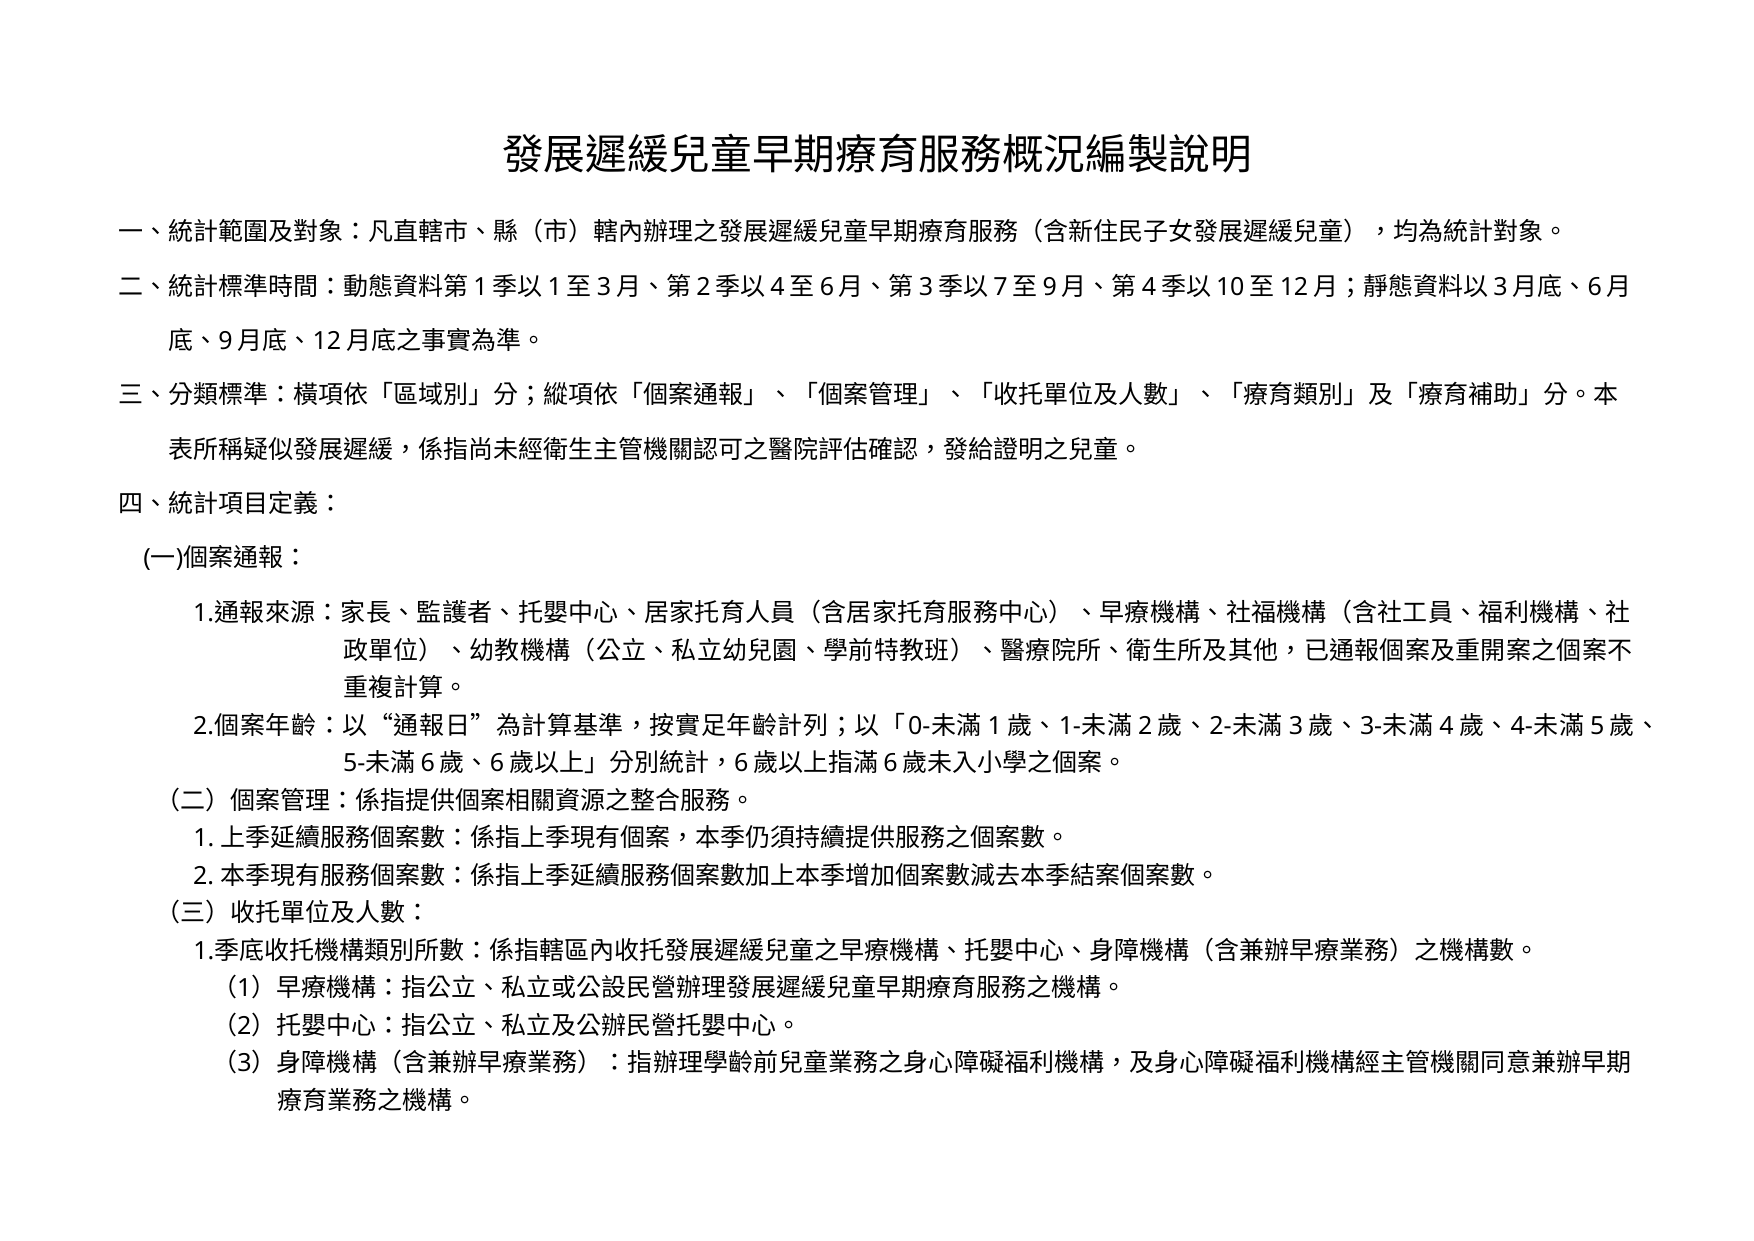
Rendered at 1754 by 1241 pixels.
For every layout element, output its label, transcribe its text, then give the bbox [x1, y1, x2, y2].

text （1）早療機構：指公立、私立或公設民營辦理發展遲緩兒童早期療育服務之機構。 [212, 967, 1636, 1005]
text 1. 上季延續服務個案數：係指上季現有個案，本季仍須持續提供服務之個案數。 [193, 817, 1636, 855]
text 2. 本季現有服務個案數：係指上季延續服務個案數加上本季增加個案數減去本季結案個案數。 [193, 855, 1636, 892]
text 二、統計標準時間：動態資料第1季以1至3月、第2季以4至6月、第3季以7至9月、第4季以10至12月；靜態資料以3月底、6月底、9月底、12月底之事實為準。 [118, 266, 1636, 357]
text 四、統計項目定義： [118, 483, 1636, 520]
text 一、統計範圍及對象：凡直轄市、縣（市）轄內辦理之發展遲緩兒童早期療育服務（含新住民子女發展遲緩兒童），均為統計對象。 [118, 212, 1636, 248]
text （3）身障機構（含兼辦早療業務）：指辦理學齡前兒童業務之身心障礙福利機構，及身心障礙福利機構經主管機關同意兼辦早期療育業務之機構。 [212, 1042, 1636, 1117]
text (一)個案通報： [143, 538, 1636, 574]
text 1.通報來源：家長、監護者、托嬰中心、居家托育人員（含居家托育服務中心）、早療機構、社福機構（含社工員、福利機構、社政單位）、幼教機構（公立、私立幼兒園、學前特教班）、醫療院所、衛生所及其他，已通報個案及重開案之個案不重複計算。 [193, 592, 1636, 705]
text 1.季底收托機構類別所數：係指轄區內收托發展遲緩兒童之早療機構、托嬰中心、身障機構（含兼辦早療業務）之機構數。 [193, 930, 1636, 967]
text （2）托嬰中心：指公立、私立及公辦民營托嬰中心。 [212, 1005, 1636, 1042]
text （二）個案管理：係指提供個案相關資源之整合服務。 [156, 780, 1636, 817]
text 三、分類標準：橫項依「區域別」分；縱項依「個案通報」、「個案管理」、「收托單位及人數」、「療育類別」及「療育補助」分。本表所稱疑似發展遲緩，係指尚未經衛生主管機關認可之醫院評估確認，發給證明之兒童。 [118, 375, 1636, 465]
text 2.個案年齡：以“通報日”為計算基準，按實足年齡計列；以「0-未滿1歲、1-未滿2歲、2-未滿3歲、3-未滿4歲、4-未滿5歲、5-未滿6歲、6歲以上」分別統計，6歲以上指滿6歲未入小學之個案。 [193, 705, 1636, 780]
text 發展遲緩兒童早期療育服務概況編製說明 [118, 121, 1636, 181]
text （三）收托單位及人數： [156, 892, 1636, 930]
